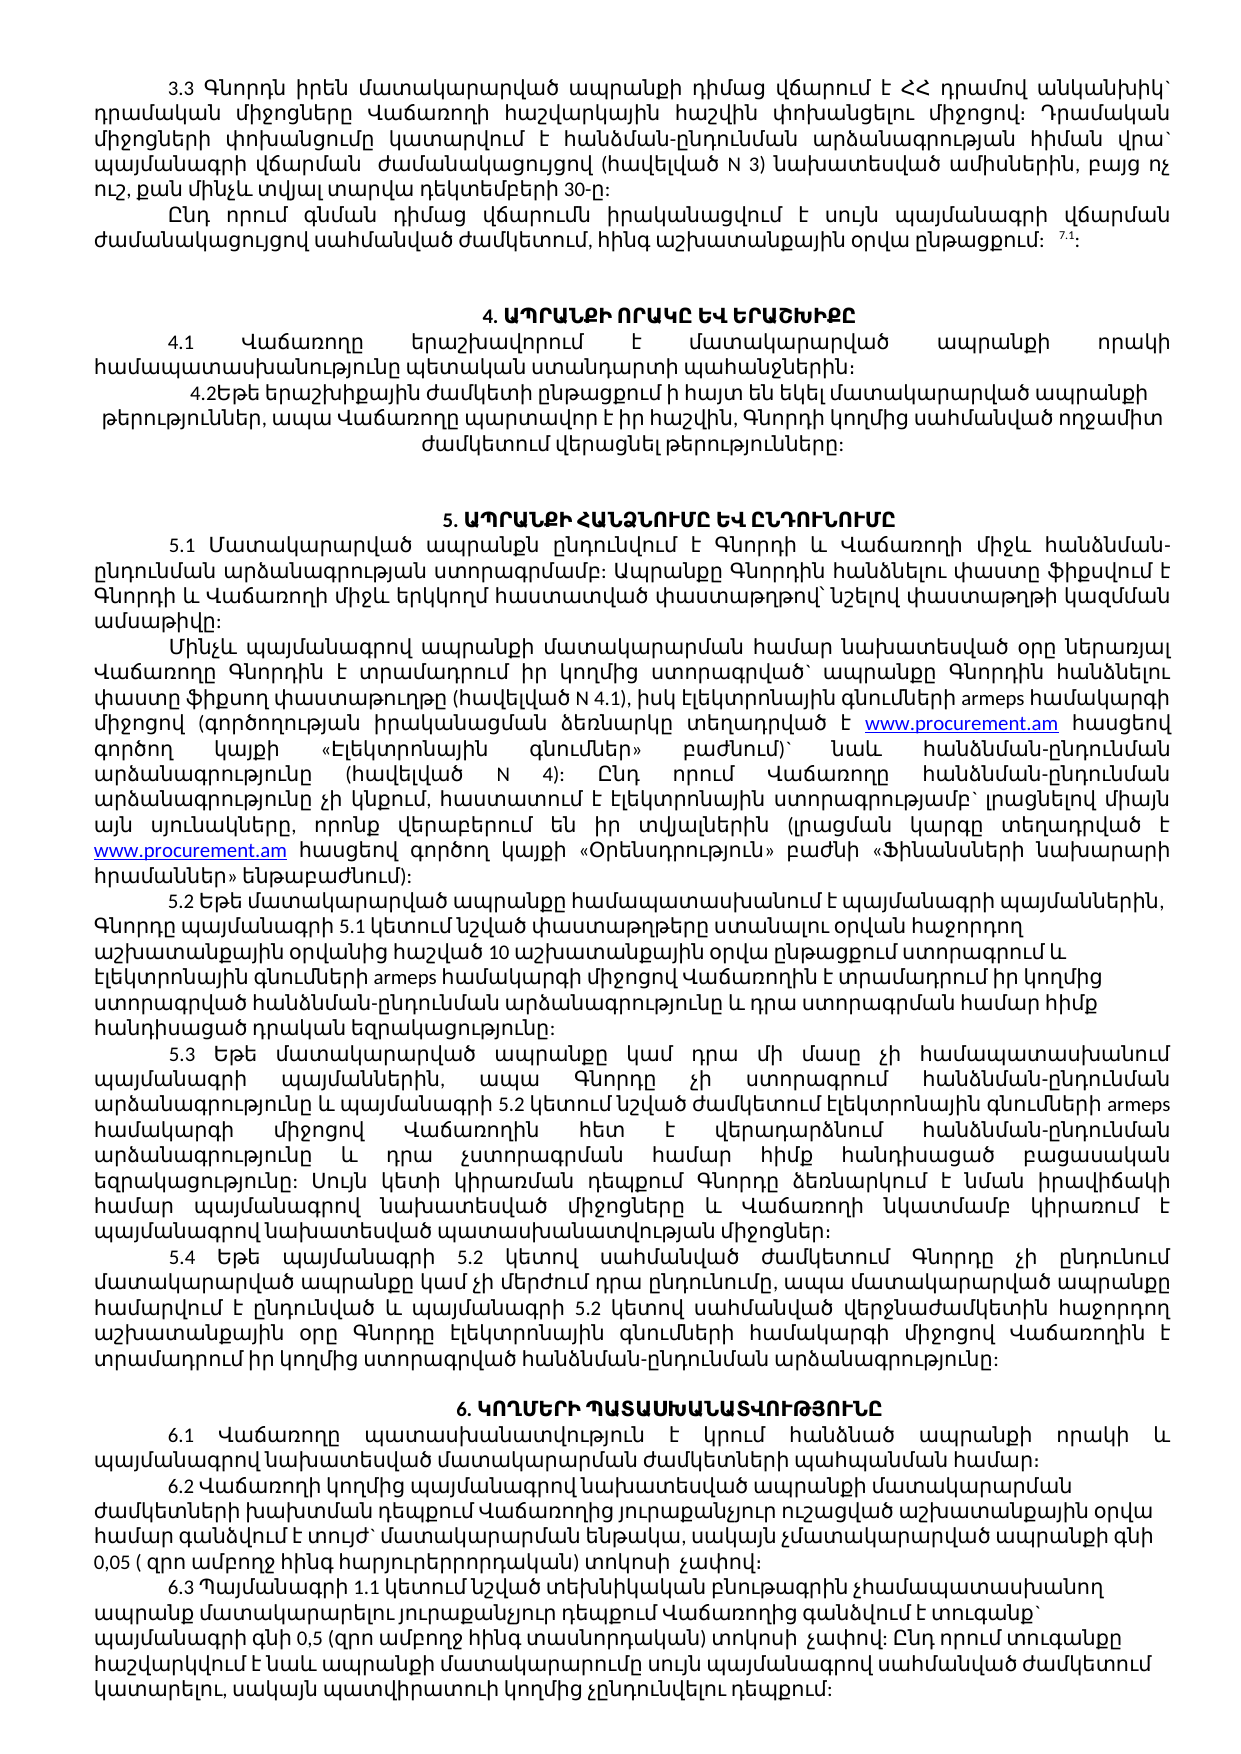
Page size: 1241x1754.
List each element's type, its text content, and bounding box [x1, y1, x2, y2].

text 4.2Եթե երաշխիքային ժամկետի ընթացքում ի հայտ են եկել մատակարարված ապրանքի թերություններ, ապա Վաճառողը պարտավոր է իր հաշվին, Գնորդի կողմից սահմանված ողջամիտ ժամկետում վերացնել թերությունները: [94, 380, 421, 456]
text 3.3 Գնորդն իրեն մատակարարված ապրանքի դիմաց վճարում է ՀՀ դրամով անկանխիկ` դրամական միջոցները Վաճառողի հաշվարկային հաշվին փոխանցելու միջոցով։ Դրամական միջոցների փոխանցումը կատարվում է հանձման-ընդունման արձանագրության հիման վրա` պայմանագրի վճարման ժամանակացույցով (հավելված N 3) նախատեսված ամիսներին, բայց ոչ ուշ, քան մինչև տվյալ տարվա դեկտեմբերի 30-ը: [94, 75, 1171, 202]
text 4.1 Վաճառողը երաշխավորում է մատակարարված ապրանքի որակի համապատասխանությունը պետական ստանդարտի պահանջներին։ [94, 329, 1171, 380]
text 5.2 Եթե մատակարարված ապրանքը համապատասխանում է պայմանագրի պայմաններին, Գնորդը պայմանագրի 5.1 կետում նշված փաստաթղթերը ստանալու օրվան հաջորդող աշխատանքային օրվանից հաշված 10 աշխատանքային օրվա ընթացքում ստորագրում և էլեկտրոնային գնումների armeps համակարգի միջոցով Վաճառողին է տրամադրում իր կողմից ստորագրված հանձնման-ընդունման արձանագրությունը և դրա ստորագրման համար հիմք հանդիսացած դրական եզրակացությունը: [94, 888, 1171, 1041]
text Ընդ որում գնման դիմաց վճարումն իրականացվում է սույն պայմանագրի վճարման ժամանակացույցով սահմանված ժամկետում, հինգ աշխատանքային օրվա ընթացքում: 7.1: [94, 202, 1171, 253]
text 4.2Եթե երաշխիքային ժամկետի ընթացքում ի հայտ են եկել մատակարարված ապրանքի թերություններ, ապա Վաճառողը պարտավոր է իր հաշվին, Գնորդի կողմից սահմանված ողջամիտ ժամկետում վերացնել թերությունները: [844, 380, 1171, 456]
text 5.4 Եթե պայմանագրի 5.2 կետով սահմանված ժամկետում Գնորդը չի ընդունում մատակարարված ապրանքը կամ չի մերժում դրա ընդունումը, ապա մատակարարված ապրանքը համարվում է ընդունված և պայմանագրի 5.2 կետով սահմանված վերջնաժամկետին հաջորդող աշխատանքային օրը Գնորդը էլեկտրոնային գնումների համակարգի միջոցով Վաճառողին է տրամադրում իր կողմից ստորագրված հանձնման-ընդունման արձանագրությունը: [94, 1244, 1171, 1371]
text 5.3 Եթե մատակարարված ապրանքը կամ դրա մի մասը չի համապատասխանում պայմանագրի պայմաններին, ապա Գնորդը չի ստորագրում հանձնման-ընդունման արձանագրությունը և պայմանագրի 5.2 կետում նշված ժամկետում էլեկտրոնային գնումների armeps համակարգի միջոցով Վաճառողին հետ է վերադարձնում հանձնման-ընդունման արձանագրությունը և դրա չստորագրման համար հիմք հանդիսացած բացասական եզրակացությունը: Սույն կետի կիրառման դեպքում Գնորդը ձեռնարկում է նման իրավիճակի համար պայմանագրով նախատեսված միջոցները և Վաճառողի նկատմամբ կիրառում է պայմանագրով նախատեսված պատասխանատվության միջոցներ։ [94, 1041, 1171, 1244]
text Մինչև պայմանագրով ապրանքի մատակարարման համար նախատեսված օրը ներառյալ Վաճառողը Գնորդին է տրամադրում իր կողմից ստորագրված` ապրանքը Գնորդին հանձնելու փաստը ֆիքսող փաստաթուղթը (հավելված N 4.1), իսկ էլեկտրոնային գնումների armeps համակարգի միջոցով (գործողության իրականացման ձեռնարկը տեղադրված է www.procurement.am հասցեով գործող կայքի «Էլեկտրոնային գնումներ» բաժնում)` նաև հանձնման-ընդունման արձանագրությունը (հավելված N 4): Ընդ որում Վաճառողը հանձնման-ընդունման արձանագրությունը չի կնքում, հաստատում է էլեկտրոնային ստորագրությամբ` լրացնելով միայն այն սյունակները, որոնք վերաբերում են իր տվյալներին (լրացման կարգը տեղադրված է www.procurement.am հասցեով գործող կայքի «Օրենսդրություն» բաժնի «Ֆինանսների նախարարի հրամաններ» ենթաբաժնում): [94, 634, 1171, 888]
text 6. ԿՈՂՄԵՐԻ ՊԱՏԱՍԽԱՆԱՏՎՈՒԹՅՈՒՆԸ [94, 1397, 1171, 1422]
text 6.1 Վաճառողը պատասխանատվություն է կրում հանձնած ապրանքի որակի և պայմանագրով նախատեսված մատակարարման ժամկետների պահպանման համար։ [94, 1422, 1171, 1473]
text 6.2 Վաճառողի կողմից պայմանագրով նախատեսված ապրանքի մատակարարման ժամկետների խախտման դեպքում Վաճառողից յուրաքանչյուր ուշացված աշխատանքային օրվա համար գանձվում է տույժ` մատակարարման ենթակա, սակայն չմատակարարված ապրանքի գնի 0,05 ( զրո ամբողջ հինգ հարյուրերրորդական) տոկոսի չափով։ [94, 1473, 1171, 1574]
text 6.3 Պայմանագրի 1.1 կետում նշված տեխնիկական բնութագրին չհամապատասխանող ապրանք մատակարարելու յուրաքանչյուր դեպքում Վաճառողից գանձվում է տուգանք` պայմանագրի գնի 0,5 (զրո ամբողջ հինգ տասնորդական) տոկոսի չափով: Ընդ որում տուգանքը հաշվարկվում է նաև ապրանքի մատակարարումը սույն պայմանագրով սահմանված ժամկետում կատարելու, սակայն պատվիրատուի կողմից չընդունվելու դեպքում: [94, 1574, 1171, 1702]
text 5. ԱՊՐԱՆՔԻ ՀԱՆՁՆՈՒՄԸ ԵՎ ԸՆԴՈՒՆՈՒՄԸ [94, 507, 1171, 532]
text 4. ԱՊՐԱՆՔԻ ՈՐԱԿԸ ԵՎ ԵՐԱՇԽԻՔԸ [94, 304, 1171, 329]
text 5.1 Մատակարարված ապրանքն ընդունվում է Գնորդի և Վաճառողի միջև հանձնման-ընդունման արձանագրության ստորագրմամբ: Ապրանքը Գնորդին հանձնելու փաստը ֆիքսվում է Գնորդի և Վաճառողի միջև երկկողմ հաստատված փաստաթղթով՝ նշելով փաստաթղթի կազմման ամսաթիվը: [94, 532, 1171, 634]
